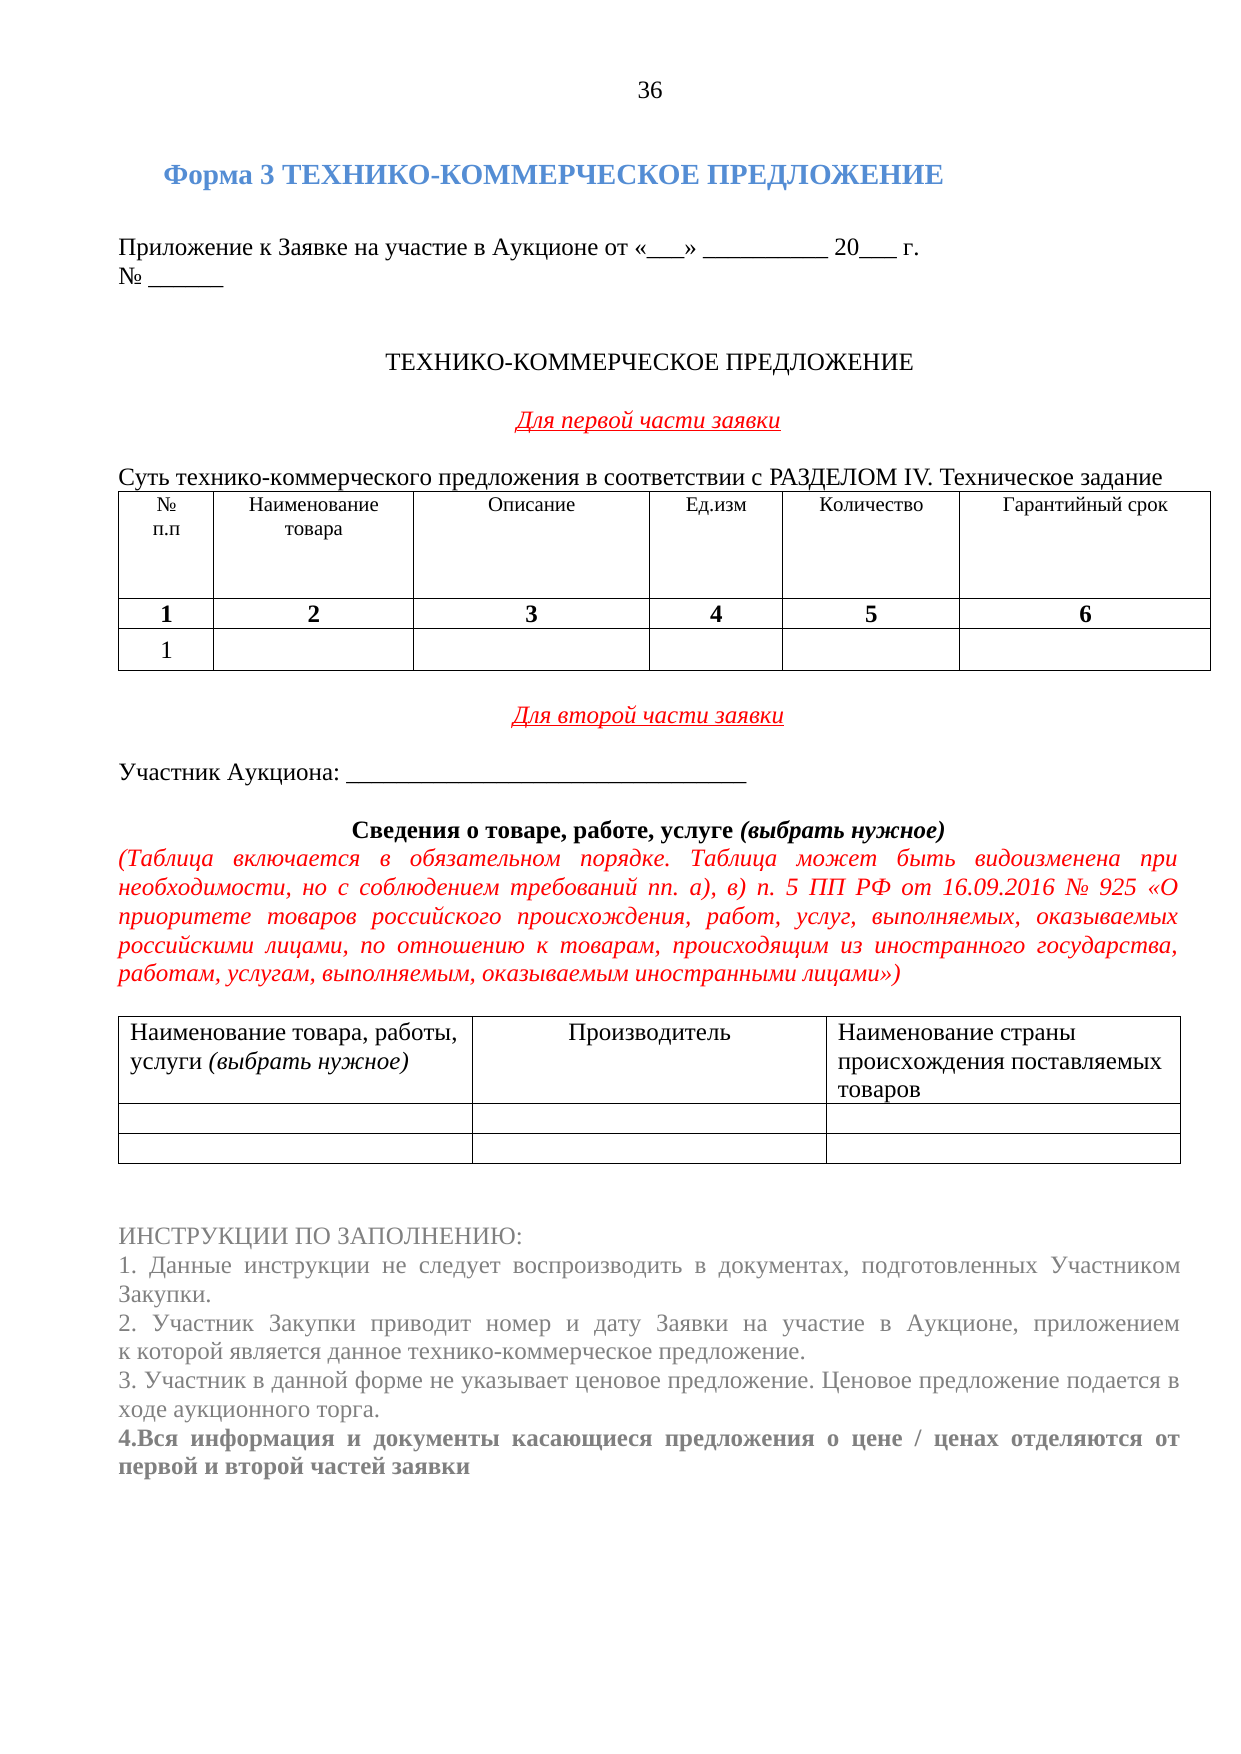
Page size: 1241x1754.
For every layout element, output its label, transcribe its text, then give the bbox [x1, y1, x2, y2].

table_header Описание [414, 492, 649, 598]
table_cell [960, 629, 1210, 670]
table_header Наименование товара [214, 492, 413, 598]
table_cell 4 [650, 599, 782, 628]
text Участник Аукциона: ________________________________ [118, 757, 1181, 786]
text № ______ [118, 261, 1181, 290]
text Суть технико-коммерческого предложения в соответствии с РАЗДЕЛОМ IV. Техническое задание [118, 462, 1181, 491]
text ТЕХНИКО-КОММЕРЧЕСКОЕ ПРЕДЛОЖЕНИЕ [118, 347, 1181, 376]
table_cell [650, 629, 782, 670]
table_header Гарантийный срок [960, 492, 1210, 598]
text Сведения о товаре, работе, услуге (выбрать нужное) [118, 815, 1181, 843]
table_cell [473, 1134, 826, 1163]
table_header Наименование страны происхождения поставляемых товаров [827, 1017, 1180, 1103]
table_header Производитель [473, 1017, 826, 1103]
table_cell [783, 629, 959, 670]
text 1. Данные инструкции не следует воспроизводить в документах, подготовленных Участником Закупки. [118, 1250, 1181, 1308]
text Форма 3 ТЕХНИКО-КОММЕРЧЕСКОЕ ПРЕДЛОЖЕНИЕ [163, 157, 1181, 191]
table_header Eд.изм [650, 492, 782, 598]
table_cell 2 [214, 599, 413, 628]
text Приложение к Заявке на участие в Аукционе от «___» __________ 20___ г. [118, 232, 1181, 261]
text ИНСТРУКЦИИ ПО ЗАПОЛНЕНИЮ: [118, 1221, 1181, 1250]
table_cell 6 [960, 599, 1210, 628]
table_cell [119, 1104, 472, 1133]
table_cell [119, 1134, 472, 1163]
table_header Наименование товара, работы, услуги (выбрать нужное) [119, 1017, 472, 1103]
text Для первой части заявки [118, 405, 1181, 433]
text 2. Участник Закупки приводит номер и дату Заявки на участие в Аукционе, приложением к которой является данное технико-коммерческое предложение. [118, 1308, 1181, 1365]
table_cell 1 [119, 599, 213, 628]
table_cell [473, 1104, 826, 1133]
table_cell [214, 629, 413, 670]
table_cell 5 [783, 599, 959, 628]
text 4.Вся информация и документы касающиеся предложения о цене / ценах отделяются от первой и второй частей заявки [118, 1423, 1181, 1480]
text Для второй части заявки [118, 700, 1181, 728]
table_cell 3 [414, 599, 649, 628]
text (Таблица включается в обязательном порядке. Таблица может быть видоизменена при необходимости, но с соблюдением требований пп. а), в) п. 5 ПП РФ от 16.09.2016 № 925 «О приоритете товаров российского происхождения, работ, услуг, выполняемых, оказываемых российскими лицами, по отношению к товарам, происходящим из иностранного государства, работам, услугам, выполняемым, оказываемым иностранными лицами») [118, 843, 1181, 987]
table_cell [414, 629, 649, 670]
table_cell 1 [119, 629, 213, 670]
table_header Количество [783, 492, 959, 598]
table_cell [827, 1104, 1180, 1133]
table_header № п.п [119, 492, 213, 598]
text 3. Участник в данной форме не указывает ценовое предложение. Ценовое предложение подается в ходе аукционного торга. [118, 1365, 1181, 1423]
table_cell [827, 1134, 1180, 1163]
